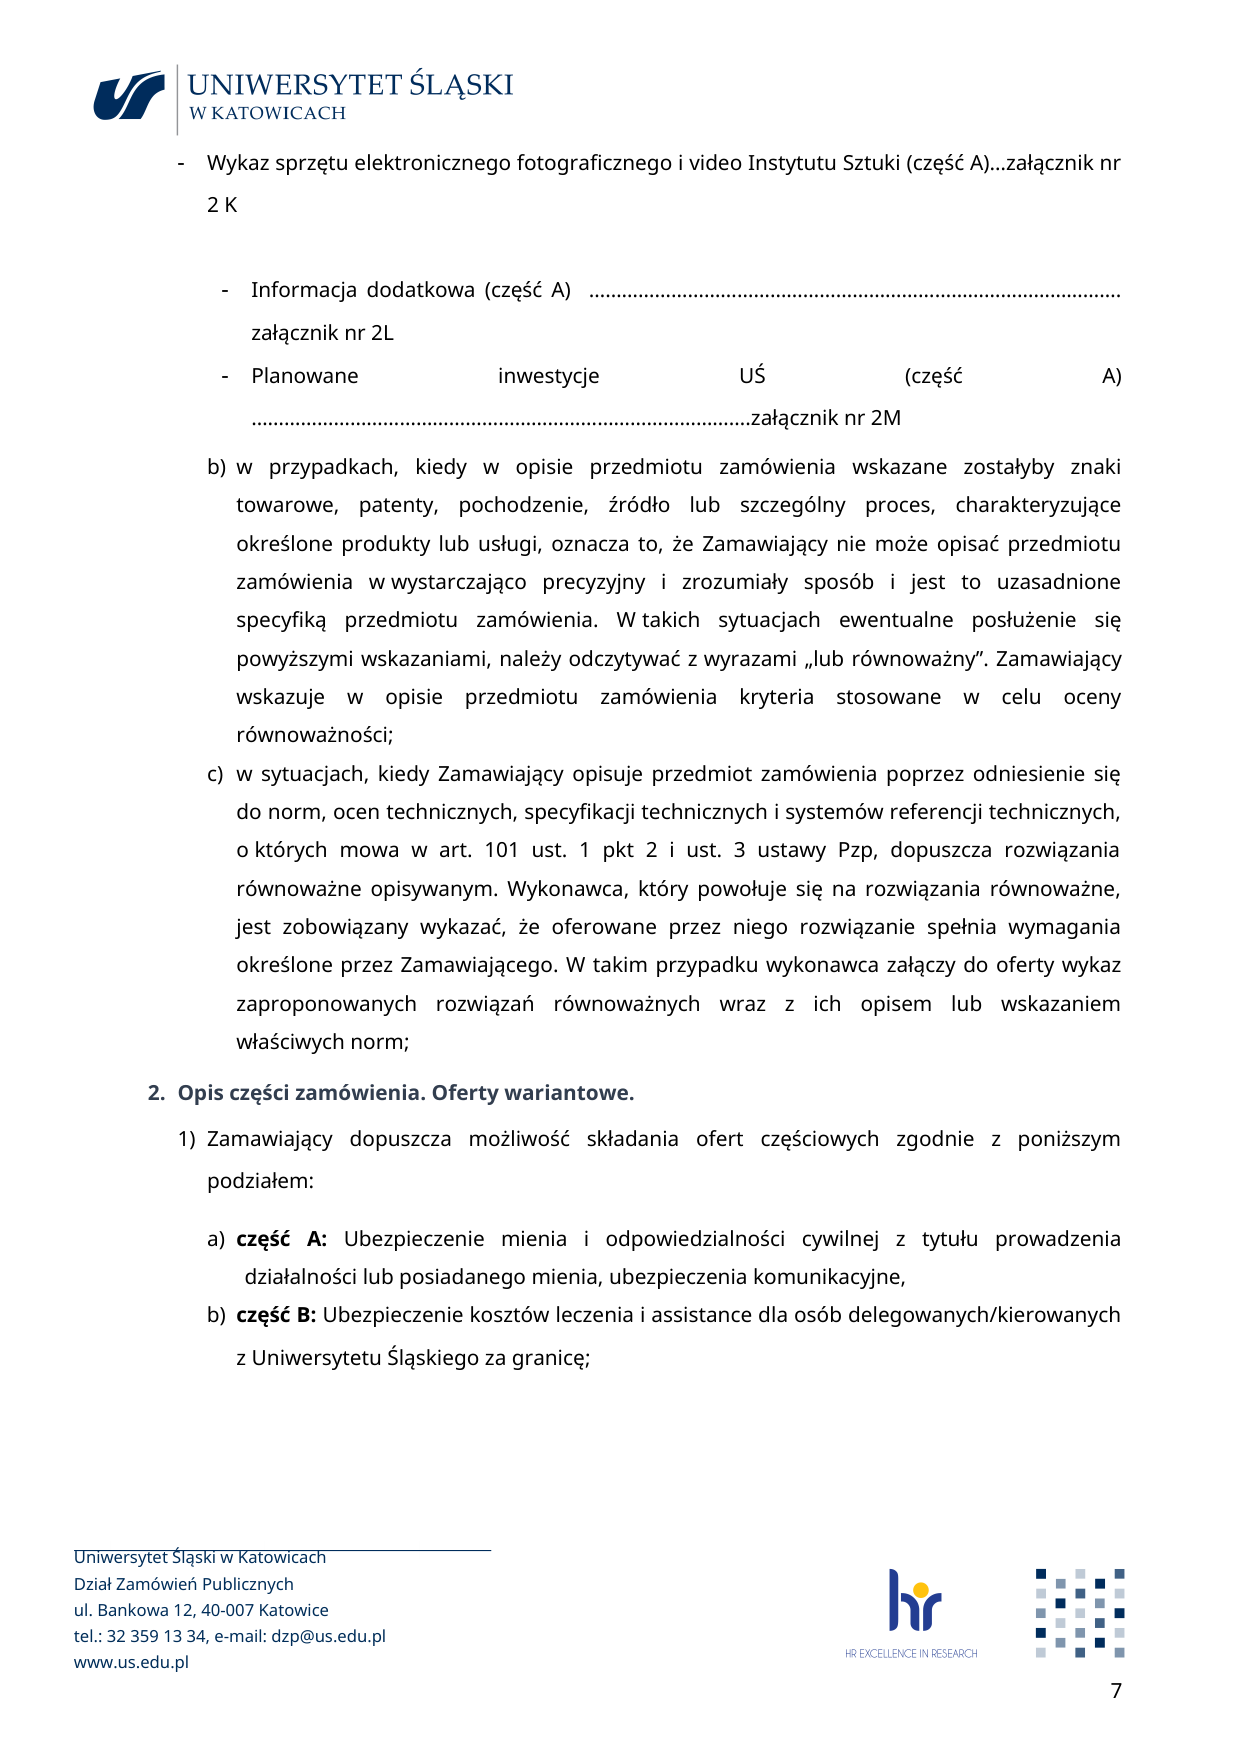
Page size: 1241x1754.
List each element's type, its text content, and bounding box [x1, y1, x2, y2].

picture [777, 1442, 1154, 1687]
list Planowane inwestycje UŚ (część A) ……………………………………………………………………………….załącznik nr 2M [221, 361, 1122, 432]
subtitle część A: Ubezpieczenie mienia i odpowiedzialności cywilnej z tytułu prowadzenia działalności lub posiadanego mienia, ubezpieczenia komunikacyjne, [207, 1224, 1122, 1291]
list Wykaz sprzętu elektronicznego fotograficznego i video Instytutu Sztuki (część A)…załącznik nr 2 K [177, 148, 1122, 219]
subtitle część B: Ubezpieczenie kosztów leczenia i assistance dla osób delegowanych/kierowanych z Uniwersytetu Śląskiego za granicę; [207, 1301, 1122, 1372]
picture [0, 1541, 492, 1559]
subtitle Opis części zamówienia. Oferty wariantowe. [148, 1078, 1122, 1106]
subtitle Zamawiający dopuszcza możliwość składania ofert częściowych zgodnie z poniższym podziałem: [177, 1124, 1122, 1195]
subtitle w przypadkach, kiedy w opisie przedmiotu zamówienia wskazane zostałyby znaki towarowe, patenty, pochodzenie, źródło lub szczególny proces, charakteryzujące określone produkty lub usługi, oznacza to, że Zamawiający nie może opisać przedmiotu zamówienia w wystarczająco precyzyjny i zrozumiały sposób i jest to uzasadnione specyfiką przedmiotu zamówienia. W takich sytuacjach ewentualne posłużenie się powyższymi wskazaniami, należy odczytywać z wyrazami „lub równoważny”. Zamawiający wskazuje w opisie przedmiotu zamówienia kryteria stosowane w celu oceny równoważności; [207, 452, 1122, 749]
picture [0, 0, 1217, 171]
subtitle w sytuacjach, kiedy Zamawiający opisuje przedmiot zamówienia poprzez odniesienie się do norm, ocen technicznych, specyfikacji technicznych i systemów referencji technicznych, o których mowa w art. 101 ust. 1 pkt 2 i ust. 3 ustawy Pzp, dopuszcza rozwiązania równoważne opisywanym. Wykonawca, który powołuje się na rozwiązania równoważne, jest zobowiązany wykazać, że oferowane przez niego rozwiązanie spełnia wymagania określone przez Zamawiającego. W takim przypadku wykonawca załączy do oferty wykaz zaproponowanych rozwiązań równoważnych wraz z ich opisem lub wskazaniem właściwych norm; [207, 759, 1122, 1056]
list Informacja dodatkowa (część A) ……………………………………………………………………………………. załącznik nr 2L [221, 276, 1122, 347]
